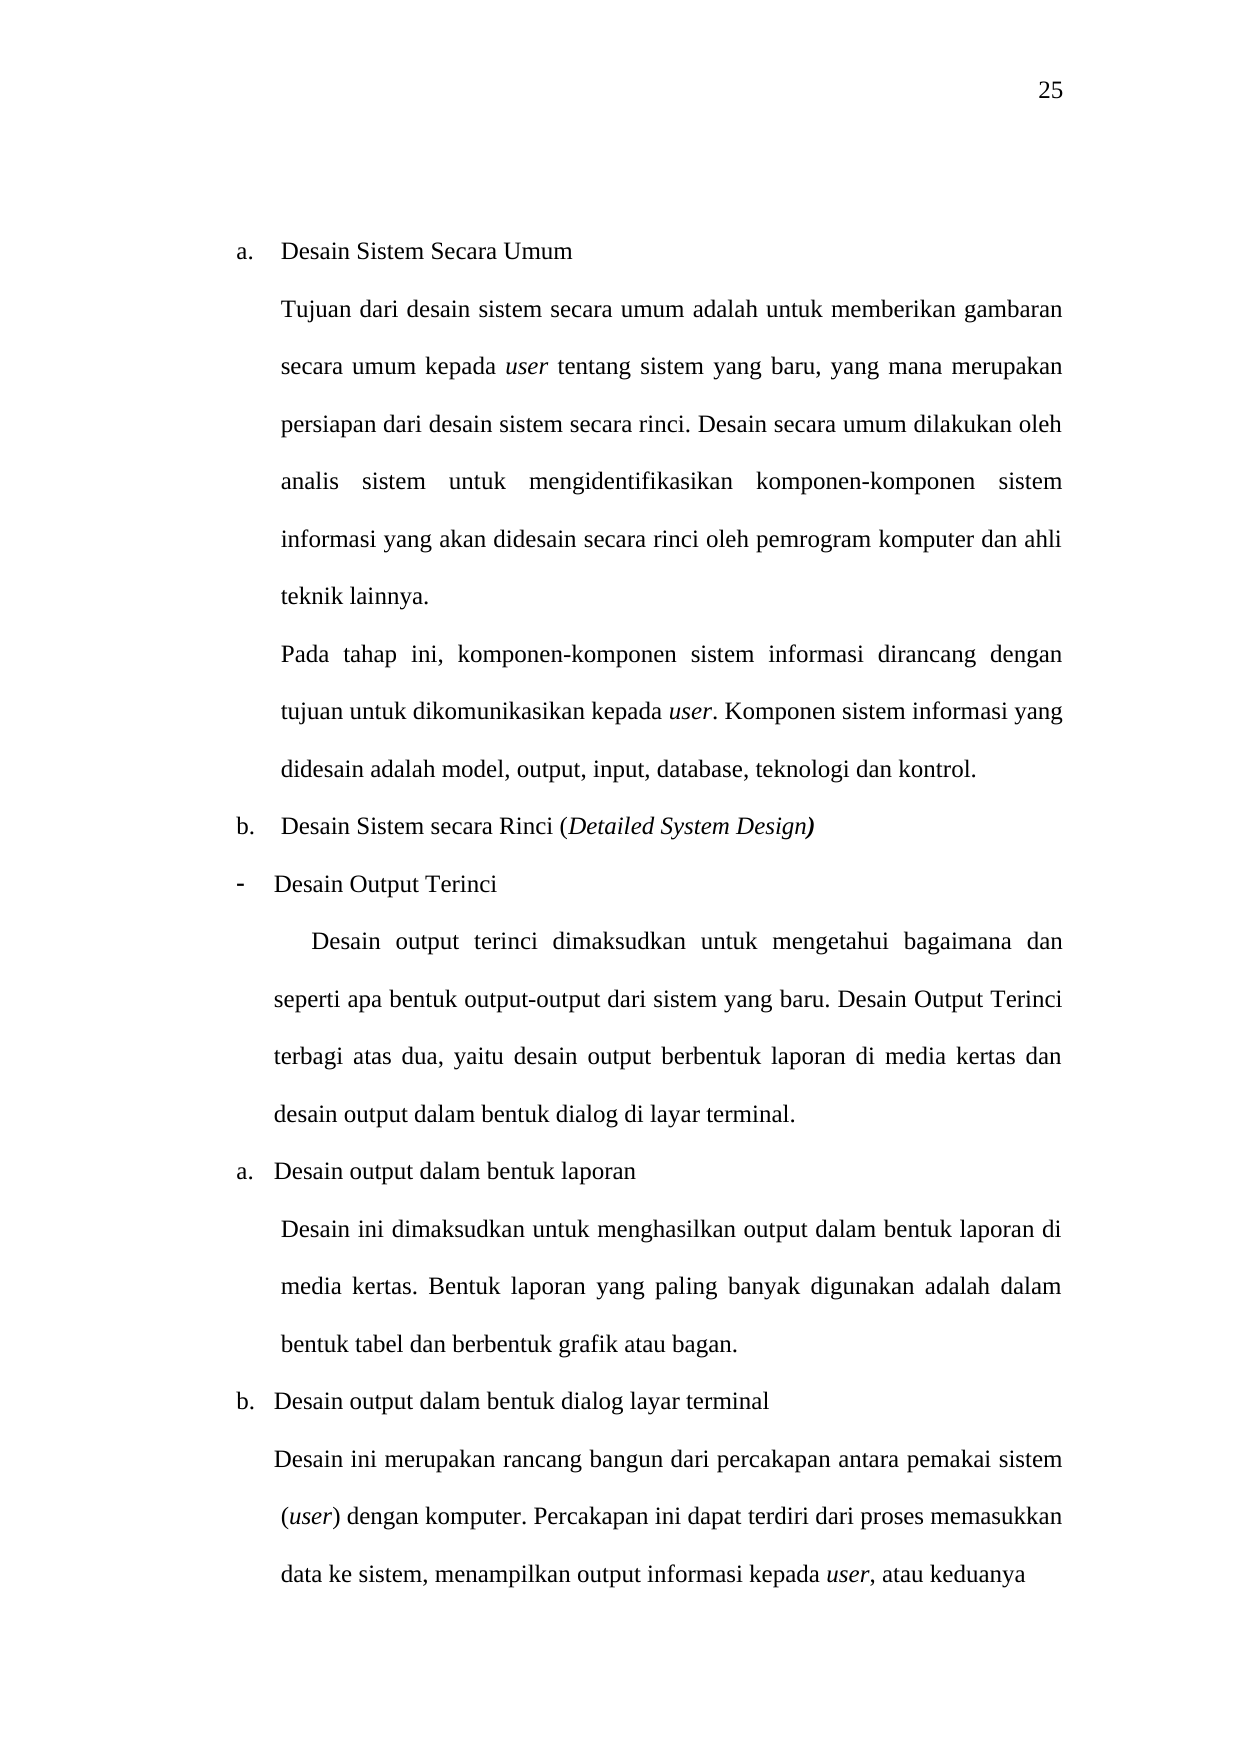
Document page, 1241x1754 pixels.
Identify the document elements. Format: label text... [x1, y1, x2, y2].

list Desain Sistem secara Rinci (Detailed System Design) [236, 811, 1063, 840]
text Desain ini dimaksudkan untuk menghasilkan output dalam bentuk laporan di media kertas. Bentuk laporan yang paling banyak digunakan adalah dalam bentuk tabel dan berbentuk grafik atau bagan. [281, 1214, 1063, 1357]
text Tujuan dari desain sistem secara umum adalah untuk memberikan gambaran secara umum kepada user tentang sistem yang baru, yang mana merupakan persiapan dari desain sistem secara rinci. Desain secara umum dilakukan oleh analis sistem untuk mengidentifikasikan komponen-komponen sistem informasi yang akan didesain secara rinci oleh pemrogram komputer dan ahli teknik lainnya. [281, 294, 1063, 610]
list Desain Sistem Secara Umum [236, 236, 1063, 265]
text Desain output terinci dimaksudkan untuk mengetahui bagaimana dan seperti apa bentuk output-output dari sistem yang baru. Desain Output Terinci terbagi atas dua, yaitu desain output berbentuk laporan di media kertas dan desain output dalam bentuk dialog di layar terminal. [274, 926, 1063, 1127]
list Desain output dalam bentuk dialog layar terminal [236, 1386, 1063, 1415]
list Desain Output Terinci [236, 869, 1063, 897]
text Pada tahap ini, komponen-komponen sistem informasi dirancang dengan tujuan untuk dikomunikasikan kepada user. Komponen sistem informasi yang didesain adalah model, output, input, database, teknologi dan kontrol. [281, 639, 1063, 782]
list Desain output dalam bentuk laporan [236, 1156, 1063, 1185]
text Desain ini merupakan rancang bangun dari percakapan antara pemakai sistem (user) dengan komputer. Percakapan ini dapat terdiri dari proses memasukkan data ke sistem, menampilkan output informasi kepada user, atau keduanya [274, 1444, 1063, 1587]
